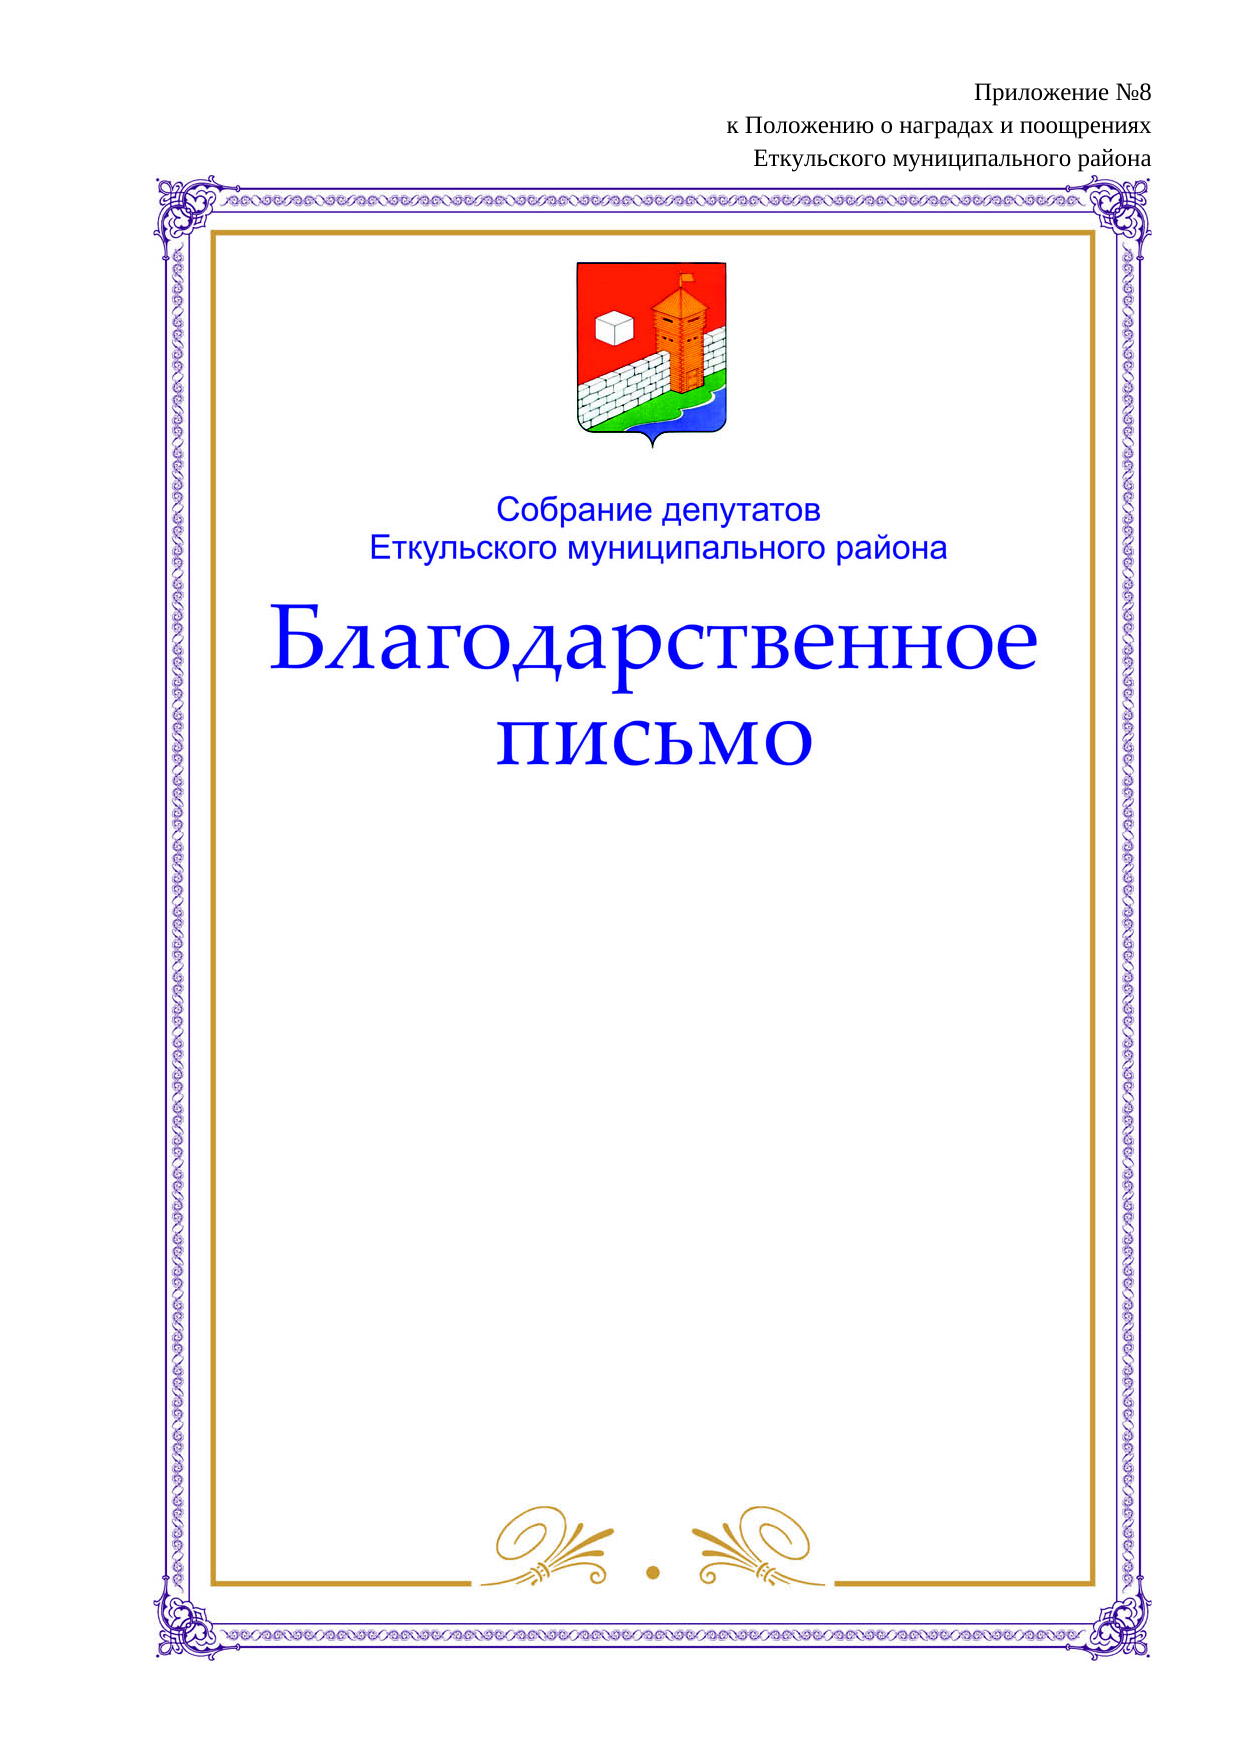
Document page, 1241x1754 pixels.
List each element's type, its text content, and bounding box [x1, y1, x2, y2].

text к Положению о наградах и поощрениях [148, 110, 1152, 138]
picture [153, 175, 1152, 1661]
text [148, 143, 1152, 1661]
text Приложение №8 [148, 77, 1152, 106]
